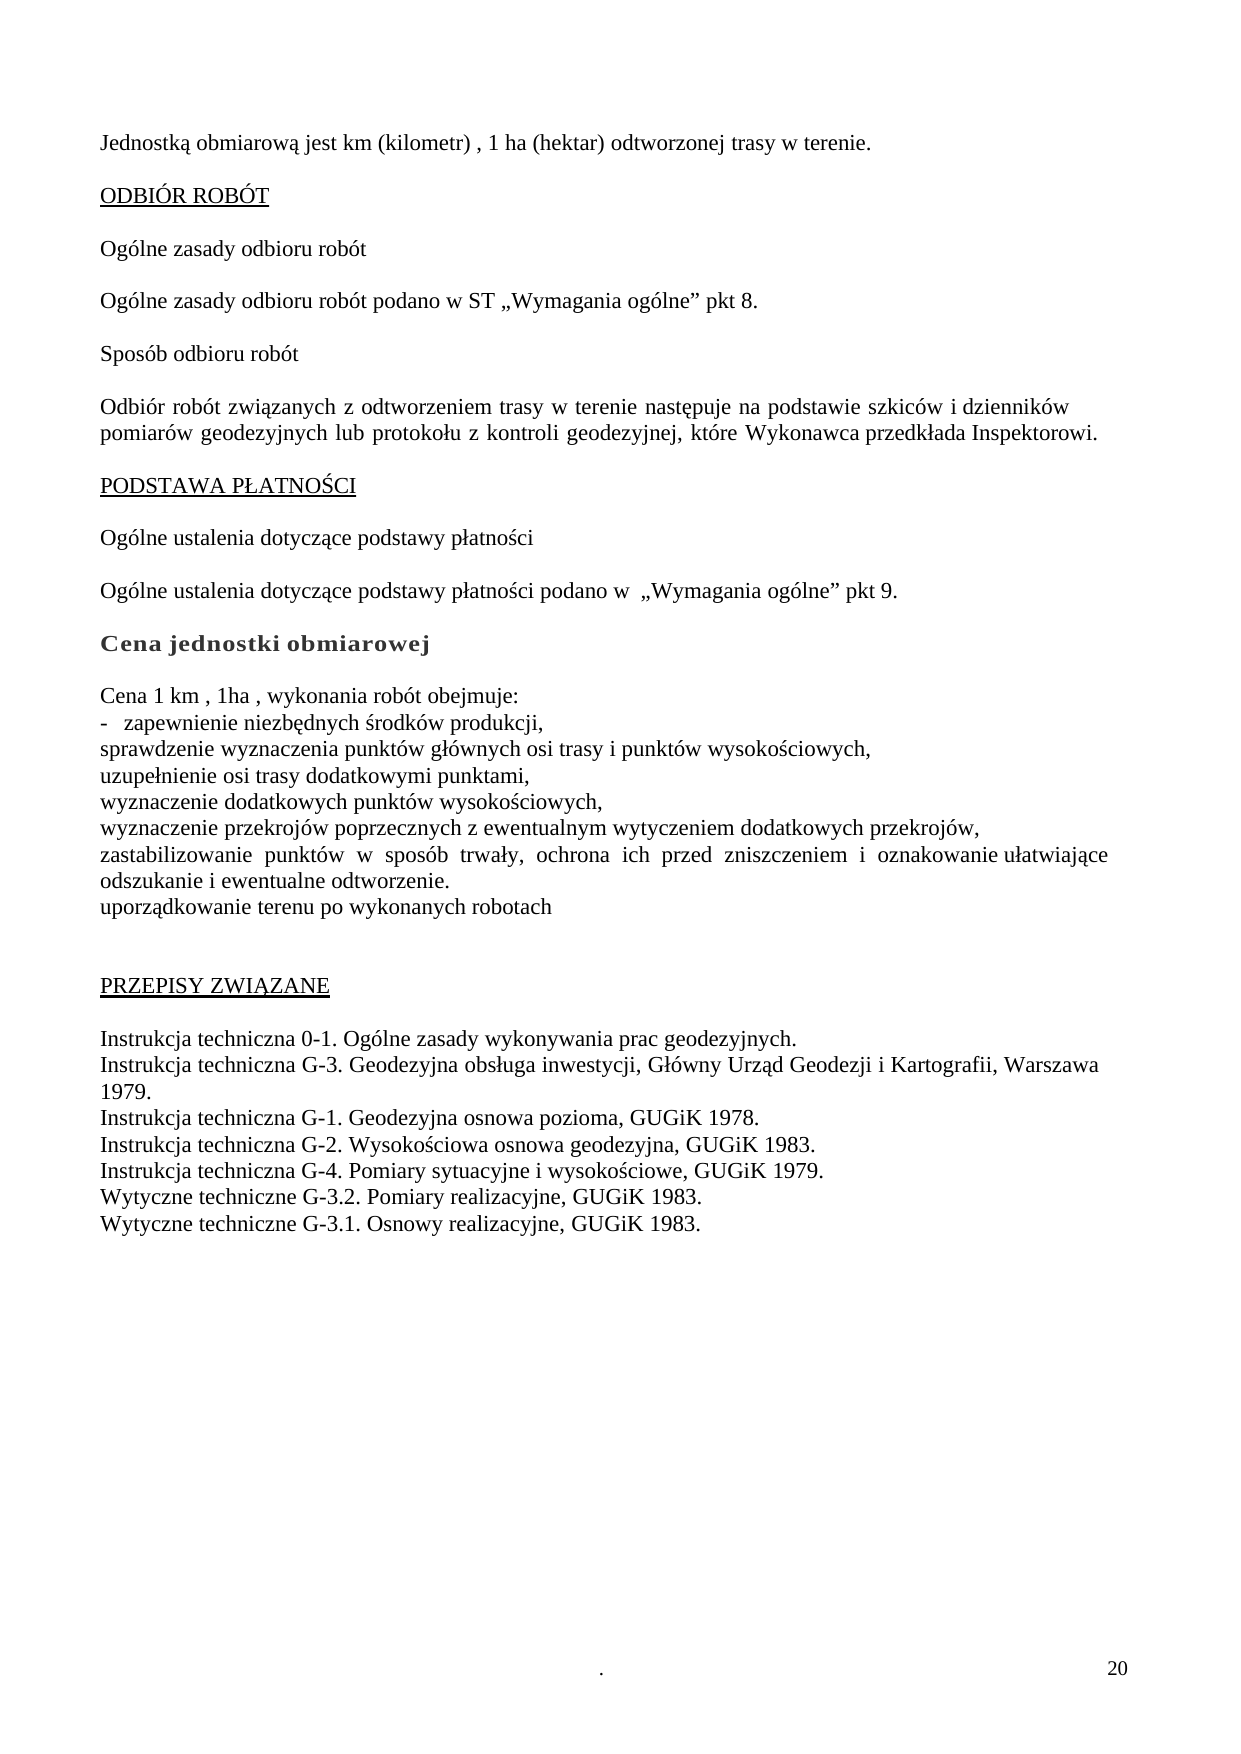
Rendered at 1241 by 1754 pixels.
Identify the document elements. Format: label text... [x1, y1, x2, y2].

list Odbiór robót związanych z odtworzeniem trasy w terenie następuje na podstawie szkiców i dzienników pomiarów geodezyjnych lub protokołu z kontroli geodezyjnej, które Wykonawca przedkłada Inspektorowi. [100, 393, 1140, 445]
list ODBIÓR ROBÓT [100, 182, 1140, 208]
list Instrukcja techniczna G-4. Pomiary sytuacyjne i wysokościowe, GUGiK 1979. [100, 1157, 1140, 1183]
list PRZEPISY ZWIĄZANE [100, 972, 1140, 999]
list Wytyczne techniczne G-3.1. Osnowy realizacyjne, GUGiK 1983. [100, 1210, 1140, 1236]
list wyznaczenie dodatkowych punktów wysokościowych, [100, 788, 1140, 814]
list Ogólne zasady odbioru robót podano w ST „Wymagania ogólne” pkt 8. [100, 287, 1140, 314]
list Sposób odbioru robót [100, 340, 1140, 366]
list - zapewnienie niezbędnych środków produkcji, [100, 709, 1140, 735]
list Jednostką obmiarową jest km (kilometr) , 1 ha (hektar) odtworzonej trasy w terenie. [100, 129, 1140, 156]
list Instrukcja techniczna G-2. Wysokościowa osnowa geodezyjna, GUGiK 1983. [100, 1131, 1140, 1157]
list wyznaczenie przekrojów poprzecznych z ewentualnym wytyczeniem dodatkowych przekrojów, [100, 814, 1140, 841]
list uporządkowanie terenu po wykonanych robotach [100, 893, 1140, 920]
list PODSTAWA PŁATNOŚCI [100, 472, 1140, 498]
list Instrukcja techniczna G-1. Geodezyjna osnowa pozioma, GUGiK 1978. [100, 1104, 1140, 1131]
list Ogólne ustalenia dotyczące podstawy płatności podano w „Wymagania ogólne” pkt 9. [100, 577, 1140, 603]
list Cena jednostki obmiarowej [100, 630, 1140, 656]
list Cena 1 km , 1ha , wykonania robót obejmuje: [100, 683, 1140, 709]
list Ogólne ustalenia dotyczące podstawy płatności [100, 524, 1140, 551]
list Instrukcja techniczna 0-1. Ogólne zasady wykonywania prac geodezyjnych. [100, 1025, 1140, 1052]
list zastabilizowanie punktów w sposób trwały, ochrona ich przed zniszczeniem i oznakowanie ułatwiające odszukanie i ewentualne odtworzenie. [100, 841, 1140, 893]
list uzupełnienie osi trasy dodatkowymi punktami, [100, 762, 1140, 788]
list Instrukcja techniczna G-3. Geodezyjna obsługa inwestycji, Główny Urząd Geodezji i Kartografii, Warszawa 1979. [100, 1052, 1140, 1104]
list sprawdzenie wyznaczenia punktów głównych osi trasy i punktów wysokościowych, [100, 735, 1140, 762]
list Ogólne zasady odbioru robót [100, 234, 1140, 261]
list Wytyczne techniczne G-3.2. Pomiary realizacyjne, GUGiK 1983. [100, 1183, 1140, 1210]
